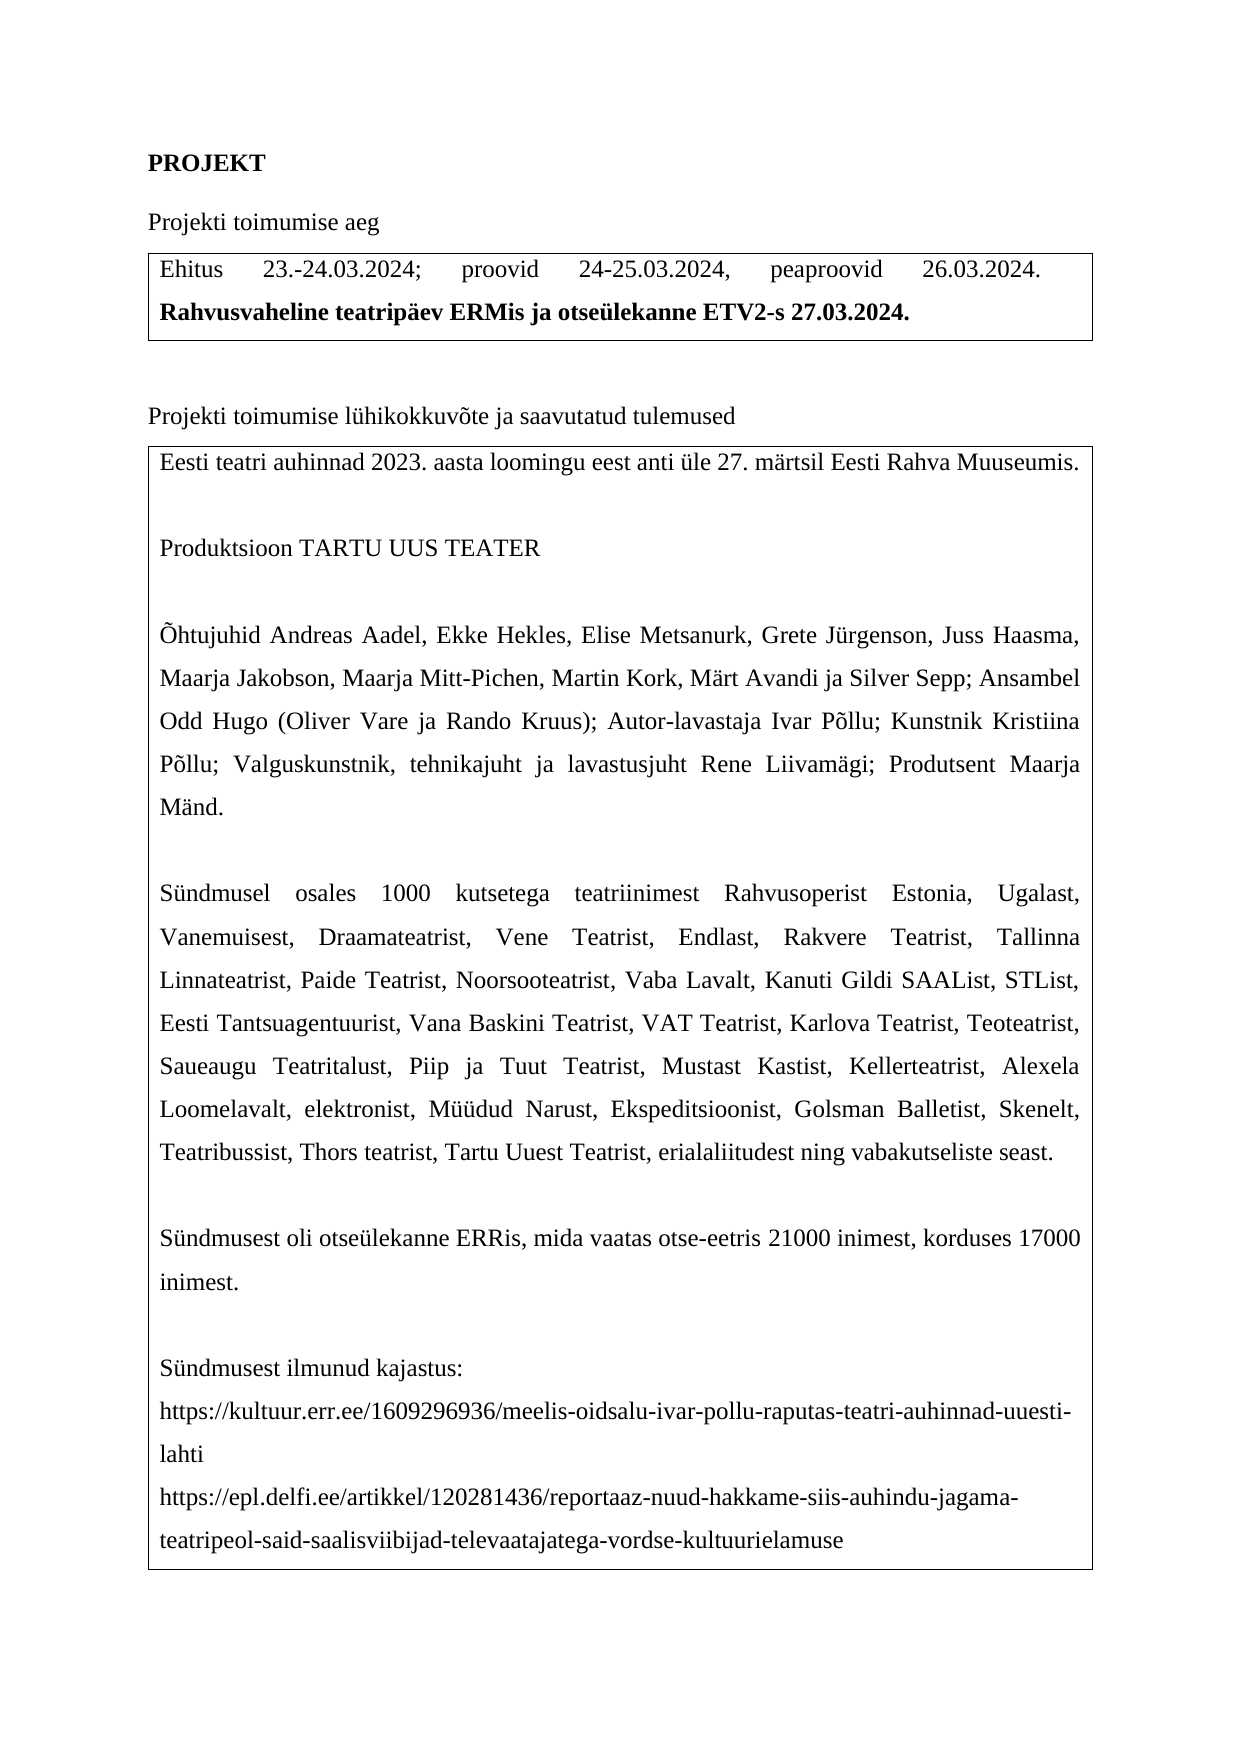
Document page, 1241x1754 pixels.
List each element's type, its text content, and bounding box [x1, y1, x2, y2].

text Projekti toimumise lühikokkuvõte ja saavutatud tulemused [148, 401, 1093, 429]
table_header Ehitus 23.-24.03.2024; proovid 24-25.03.2024, peaproovid 26.03.2024. Rahvusvaheline teatripäev ERMis ja otseülekanne ETV2-s 27.03.2024. [149, 254, 1092, 340]
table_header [149, 447, 1092, 1568]
text Projekti toimumise aeg [148, 207, 1093, 236]
text PROJEKT [148, 148, 1093, 176]
